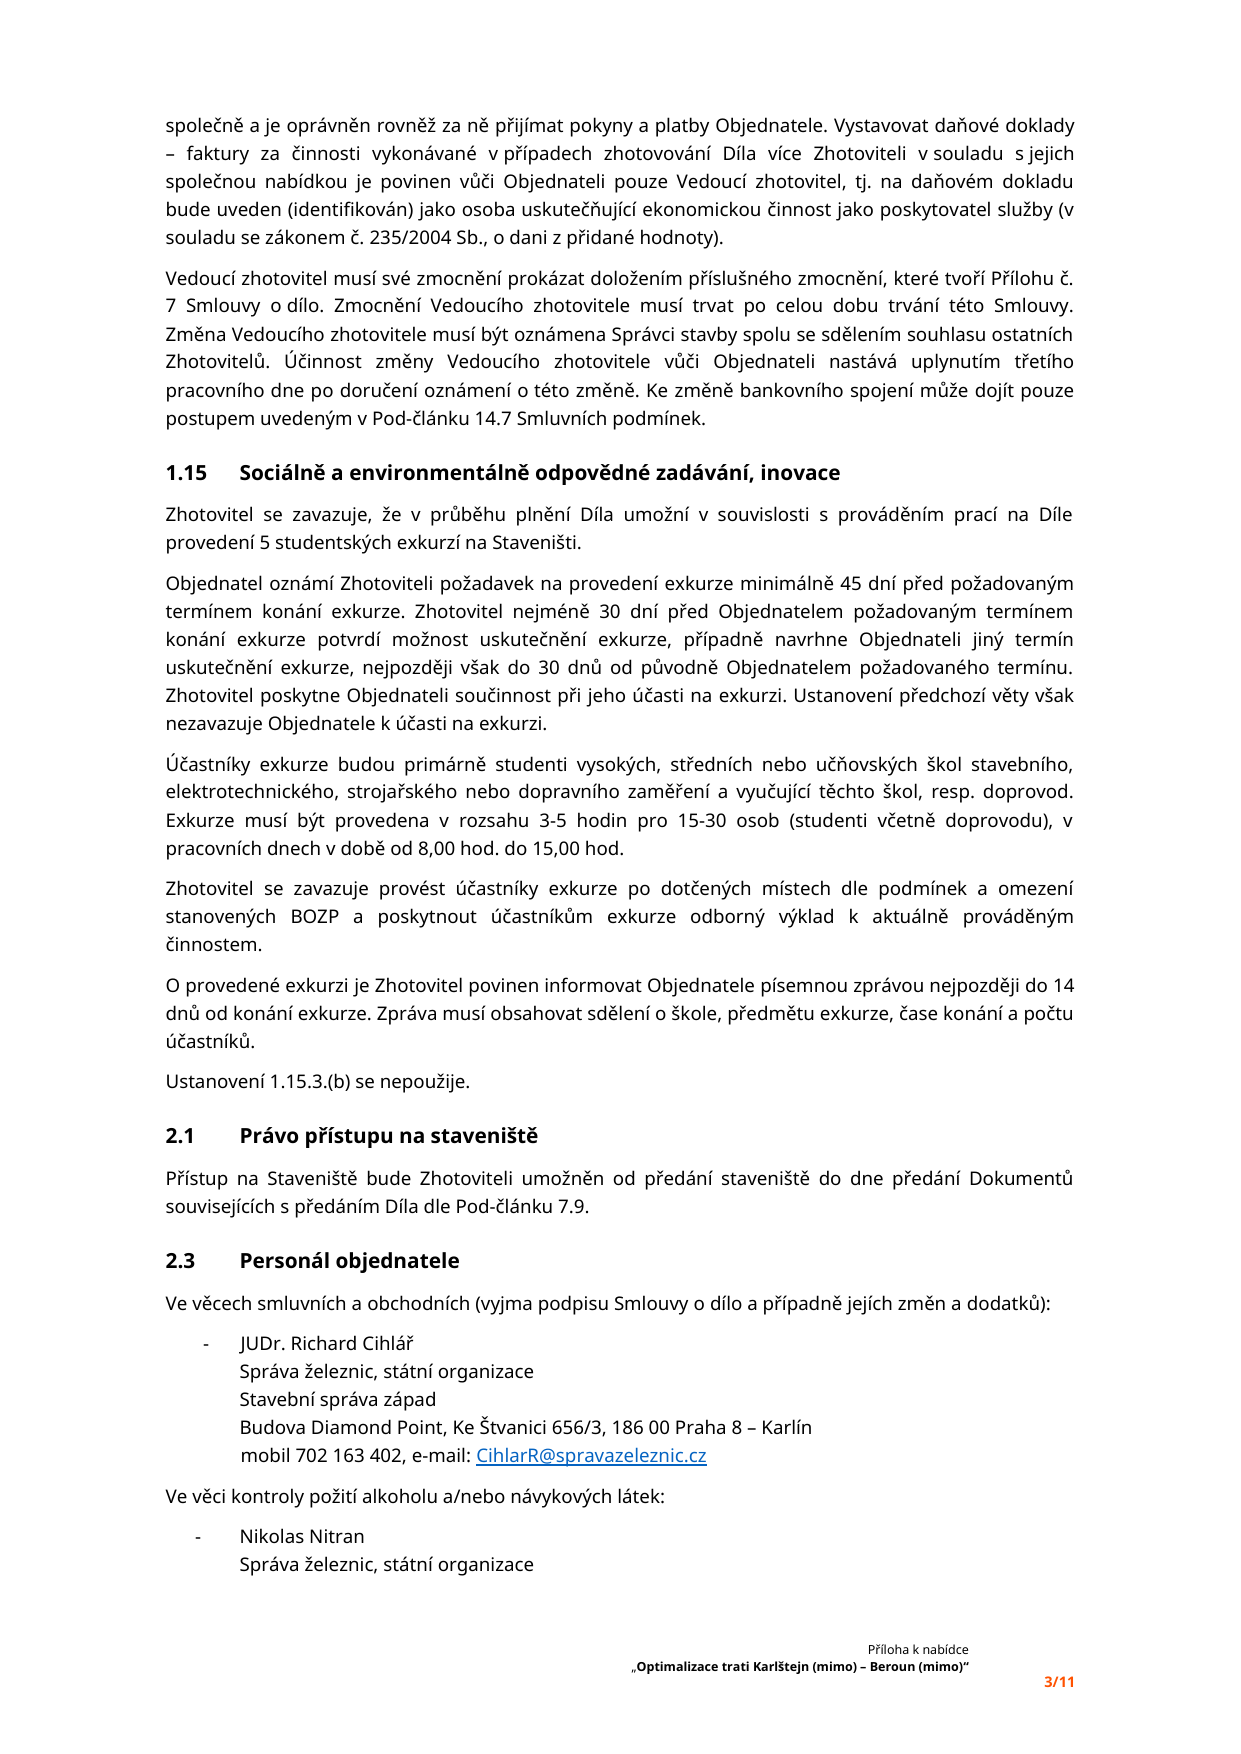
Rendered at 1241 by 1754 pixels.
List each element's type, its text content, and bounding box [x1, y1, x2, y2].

text Ustanovení 1.15.3.(b) se nepoužije. [165, 1068, 1075, 1094]
text Zhotovitel se zavazuje, že v průběhu plnění Díla umožní v souvislosti s prováděním prací na Díle provedení 5 studentských exkurzí na Staveništi. [165, 502, 1075, 555]
text Stavební správa západ [239, 1387, 1075, 1412]
text O provedené exkurzi je Zhotovitel povinen informovat Objednatele písemnou zprávou nejpozději do 14 dnů od konání exkurze. Zpráva musí obsahovat sdělení o škole, předmětu exkurze, čase konání a počtu účastníků. [165, 972, 1075, 1053]
text Objednatel oznámí Zhotoviteli požadavek na provedení exkurze minimálně 45 dní před požadovaným termínem konání exkurze. Zhotovitel nejméně 30 dní před Objednatelem požadovaným termínem konání exkurze potvrdí možnost uskutečnění exkurze, případně navrhne Objednateli jiný termín uskutečnění exkurze, nejpozději však do 30 dnů od původně Objednatelem požadovaného termínu. Zhotovitel poskytne Objednateli součinnost při jeho účasti na exkurzi. Ustanovení předchozí věty však nezavazuje Objednatele k účasti na exkurzi. [165, 570, 1075, 736]
text 2.1 Právo přístupu na staveniště [165, 1122, 1075, 1150]
text Ve věcech smluvních a obchodních (vyjma podpisu Smlouvy o dílo a případně jejích změn a dodatků): [165, 1290, 1075, 1316]
text Ve věci kontroly požití alkoholu a/nebo návykových látek: [165, 1483, 1075, 1509]
list JUDr. Richard Cihlář [203, 1331, 1075, 1356]
text 1.15 Sociálně a environmentálně odpovědné zadávání, inovace [165, 458, 1075, 486]
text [165, 112, 1075, 250]
text mobil 702 163 402, e-mail: CihlarR@spravazeleznic.cz [240, 1443, 1075, 1468]
text 2.3 Personál objednatele [165, 1246, 1075, 1275]
text Přístup na Staveniště bude Zhotoviteli umožněn od předání staveniště do dne předání Dokumentů souvisejících s předáním Díla dle Pod-článku 7.9. [165, 1165, 1075, 1219]
text Správa železnic, státní organizace [165, 1552, 1075, 1577]
text Správa železnic, státní organizace [165, 1359, 1075, 1384]
text Účastníky exkurze budou primárně studenti vysokých, středních nebo učňovských škol stavebního, elektrotechnického, strojařského nebo dopravního zaměření a vyučující těchto škol, resp. doprovod. Exkurze musí být provedena v rozsahu 3-5 hodin pro 15-30 osob (studenti včetně doprovodu), v pracovních dnech v době od 8,00 hod. do 15,00 hod. [165, 751, 1075, 860]
text Vedoucí zhotovitel musí své zmocnění prokázat doložením příslušného zmocnění, které tvoří Přílohu č. 7 Smlouvy o dílo. Zmocnění Vedoucího zhotovitele musí trvat po celou dobu trvání této Smlouvy. Změna Vedoucího zhotovitele musí být oznámena Správci stavby spolu se sdělením souhlasu ostatních Zhotovitelů. Účinnost změny Vedoucího zhotovitele vůči Objednateli nastává uplynutím třetího pracovního dne po doručení oznámení o této změně. Ke změně bankovního spojení může dojít pouze postupem uvedeným v Pod-článku 14.7 Smluvních podmínek. [165, 265, 1075, 430]
text Zhotovitel se zavazuje provést účastníky exkurze po dotčených místech dle podmínek a omezení stanovených BOZP a poskytnout účastníkům exkurze odborný výklad k aktuálně prováděným činnostem. [165, 875, 1075, 957]
text - Nikolas Nitran [195, 1524, 1075, 1549]
text Budova Diamond Point, Ke Štvanici 656/3, 186 00 Praha 8 – Karlín [165, 1415, 1075, 1440]
